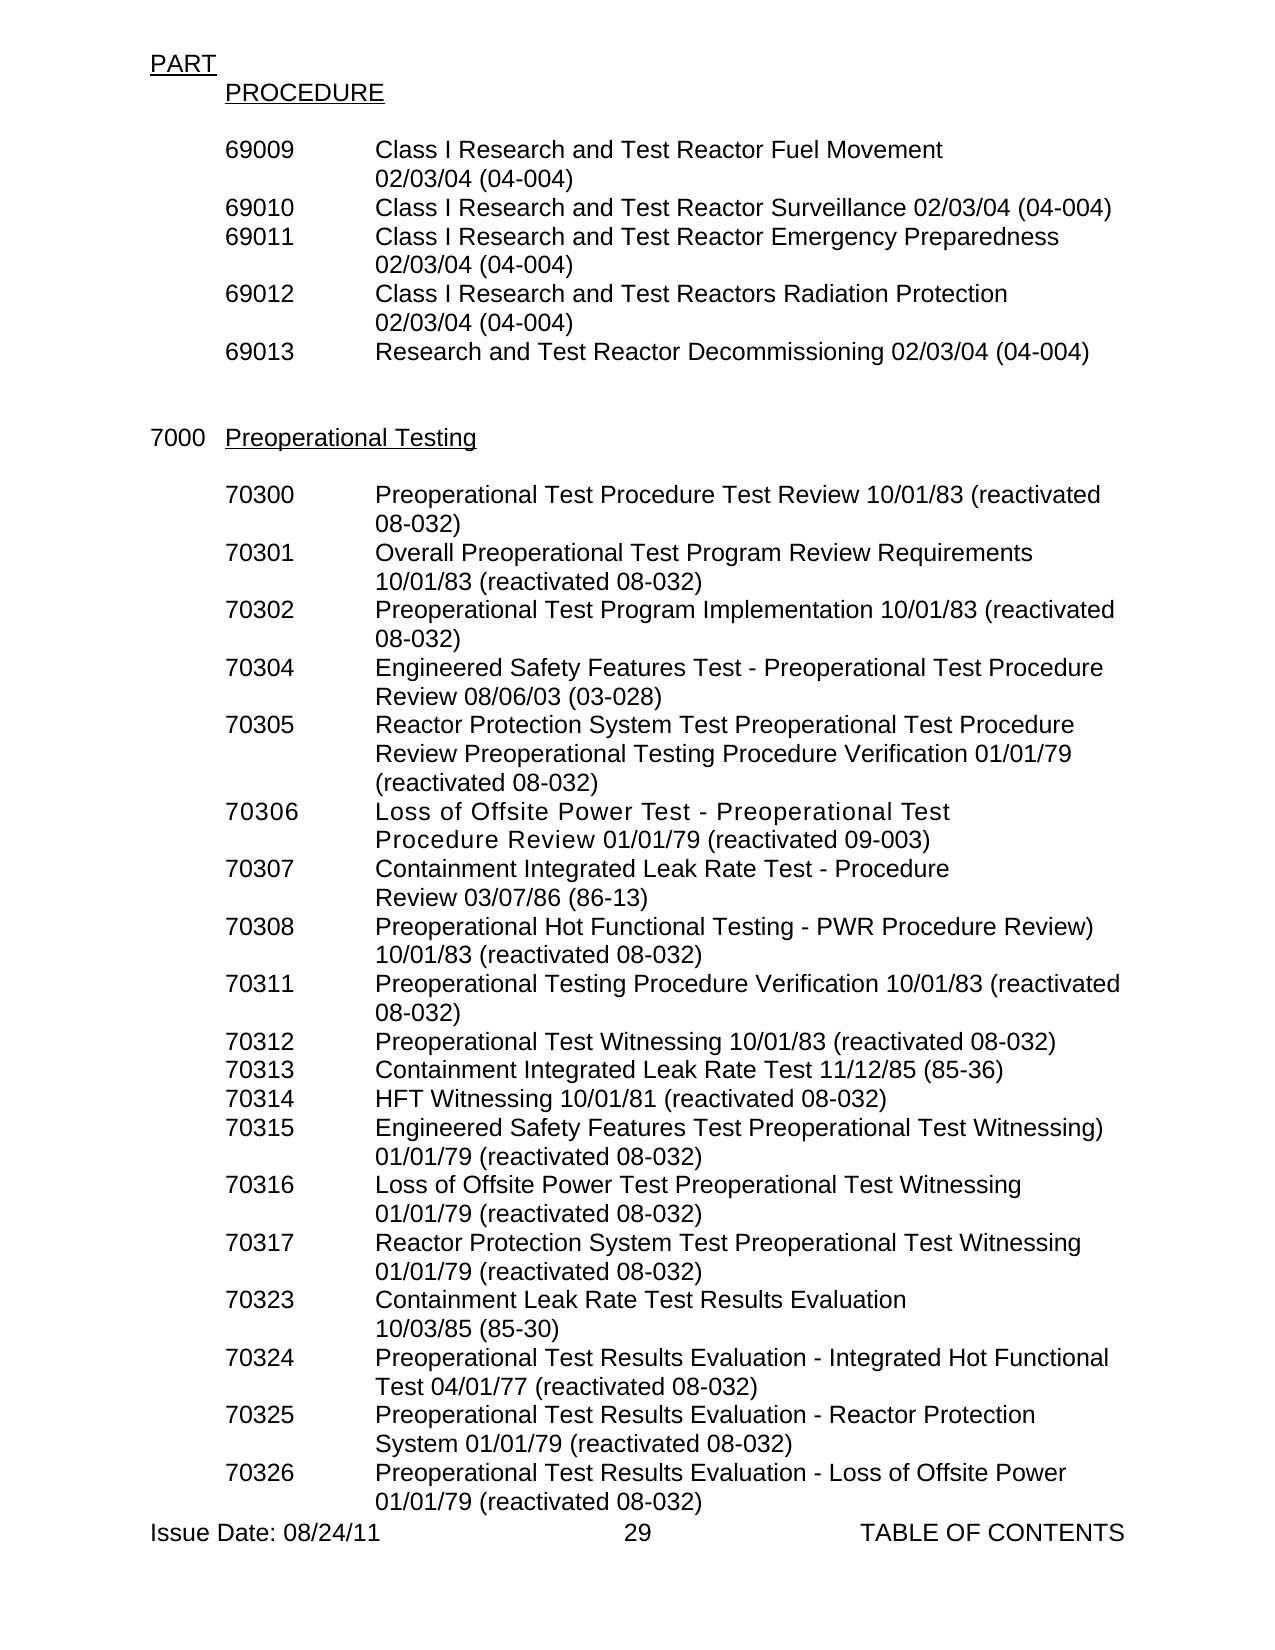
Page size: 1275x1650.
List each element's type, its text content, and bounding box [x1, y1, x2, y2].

text 70302 Preoperational Test Program Implementation 10/01/83 (reactivated 08-032) [150, 595, 1125, 653]
text 70305 Reactor Protection System Test Preoperational Test Procedure Review Preoperational Testing Procedure Verification 01/01/79 (reactivated 08-032) [150, 710, 1125, 797]
text 7000 Preoperational Testing [150, 423, 1125, 452]
text 70313 Containment Integrated Leak Rate Test 11/12/85 (85-36) [150, 1055, 1125, 1084]
text 69011 Class I Research and Test Reactor Emergency Preparedness [150, 222, 1125, 250]
text 70324 Preoperational Test Results Evaluation - Integrated Hot Functional Test 04/01/77 (reactivated 08-032) [225, 1343, 1125, 1400]
text 69012 Class I Research and Test Reactors Radiation Protection [150, 279, 1125, 308]
text 70314 HFT Witnessing 10/01/81 (reactivated 08-032) [150, 1084, 1125, 1113]
text 70306 Loss of Offsite Power Test - Preoperational Test [150, 797, 1125, 825]
text 69010 Class I Research and Test Reactor Surveillance 02/03/04 (04-004) [150, 193, 1125, 222]
text 70325 Preoperational Test Results Evaluation - Reactor Protection System 01/01/79 (reactivated 08-032) [150, 1400, 1125, 1458]
text 70316 Loss of Offsite Power Test Preoperational Test Witnessing 01/01/79 (reactivated 08-032) [150, 1170, 1125, 1228]
text 02/03/04 (04-004) [150, 250, 1125, 279]
text 70304 Engineered Safety Features Test - Preoperational Test Procedure [150, 653, 1125, 682]
text 70307 Containment Integrated Leak Rate Test - Procedure [150, 854, 1125, 883]
text Review 08/06/03 (03-028) [150, 682, 1125, 710]
text 70315 Engineered Safety Features Test Preoperational Test Witnessing) 01/01/79 (reactivated 08-032) [150, 1113, 1125, 1170]
text 70311 Preoperational Testing Procedure Verification 10/01/83 (reactivated 08-032) [150, 969, 1125, 1027]
text Procedure Review 01/01/79 (reactivated 09-003) [150, 825, 1125, 854]
text 70326 Preoperational Test Results Evaluation - Loss of Offsite Power 01/01/79 (reactivated 08-032) [150, 1458, 1125, 1515]
text 70317 Reactor Protection System Test Preoperational Test Witnessing 01/01/79 (reactivated 08-032) [150, 1228, 1125, 1285]
text 02/03/04 (04-004) [150, 164, 1125, 193]
text Review 03/07/86 (86-13) [225, 883, 1125, 912]
text 02/03/04 (04-004) [150, 308, 1125, 337]
text 10/03/85 (85-30) [225, 1314, 1125, 1343]
text 70323 Containment Leak Rate Test Results Evaluation [225, 1285, 1125, 1314]
text 70301 Overall Preoperational Test Program Review Requirements 10/01/83 (reactivated 08-032) [150, 538, 1125, 595]
text 70308 Preoperational Hot Functional Testing - PWR Procedure Review) 10/01/83 (reactivated 08-032) [150, 912, 1125, 969]
text 69009 Class I Research and Test Reactor Fuel Movement [150, 135, 1125, 164]
text 70312 Preoperational Test Witnessing 10/01/83 (reactivated 08-032) [150, 1027, 1125, 1055]
text 69013 Research and Test Reactor Decommissioning 02/03/04 (04-004) [150, 337, 1125, 365]
text 70300 Preoperational Test Procedure Test Review 10/01/83 (reactivated 08-032) [150, 480, 1125, 538]
